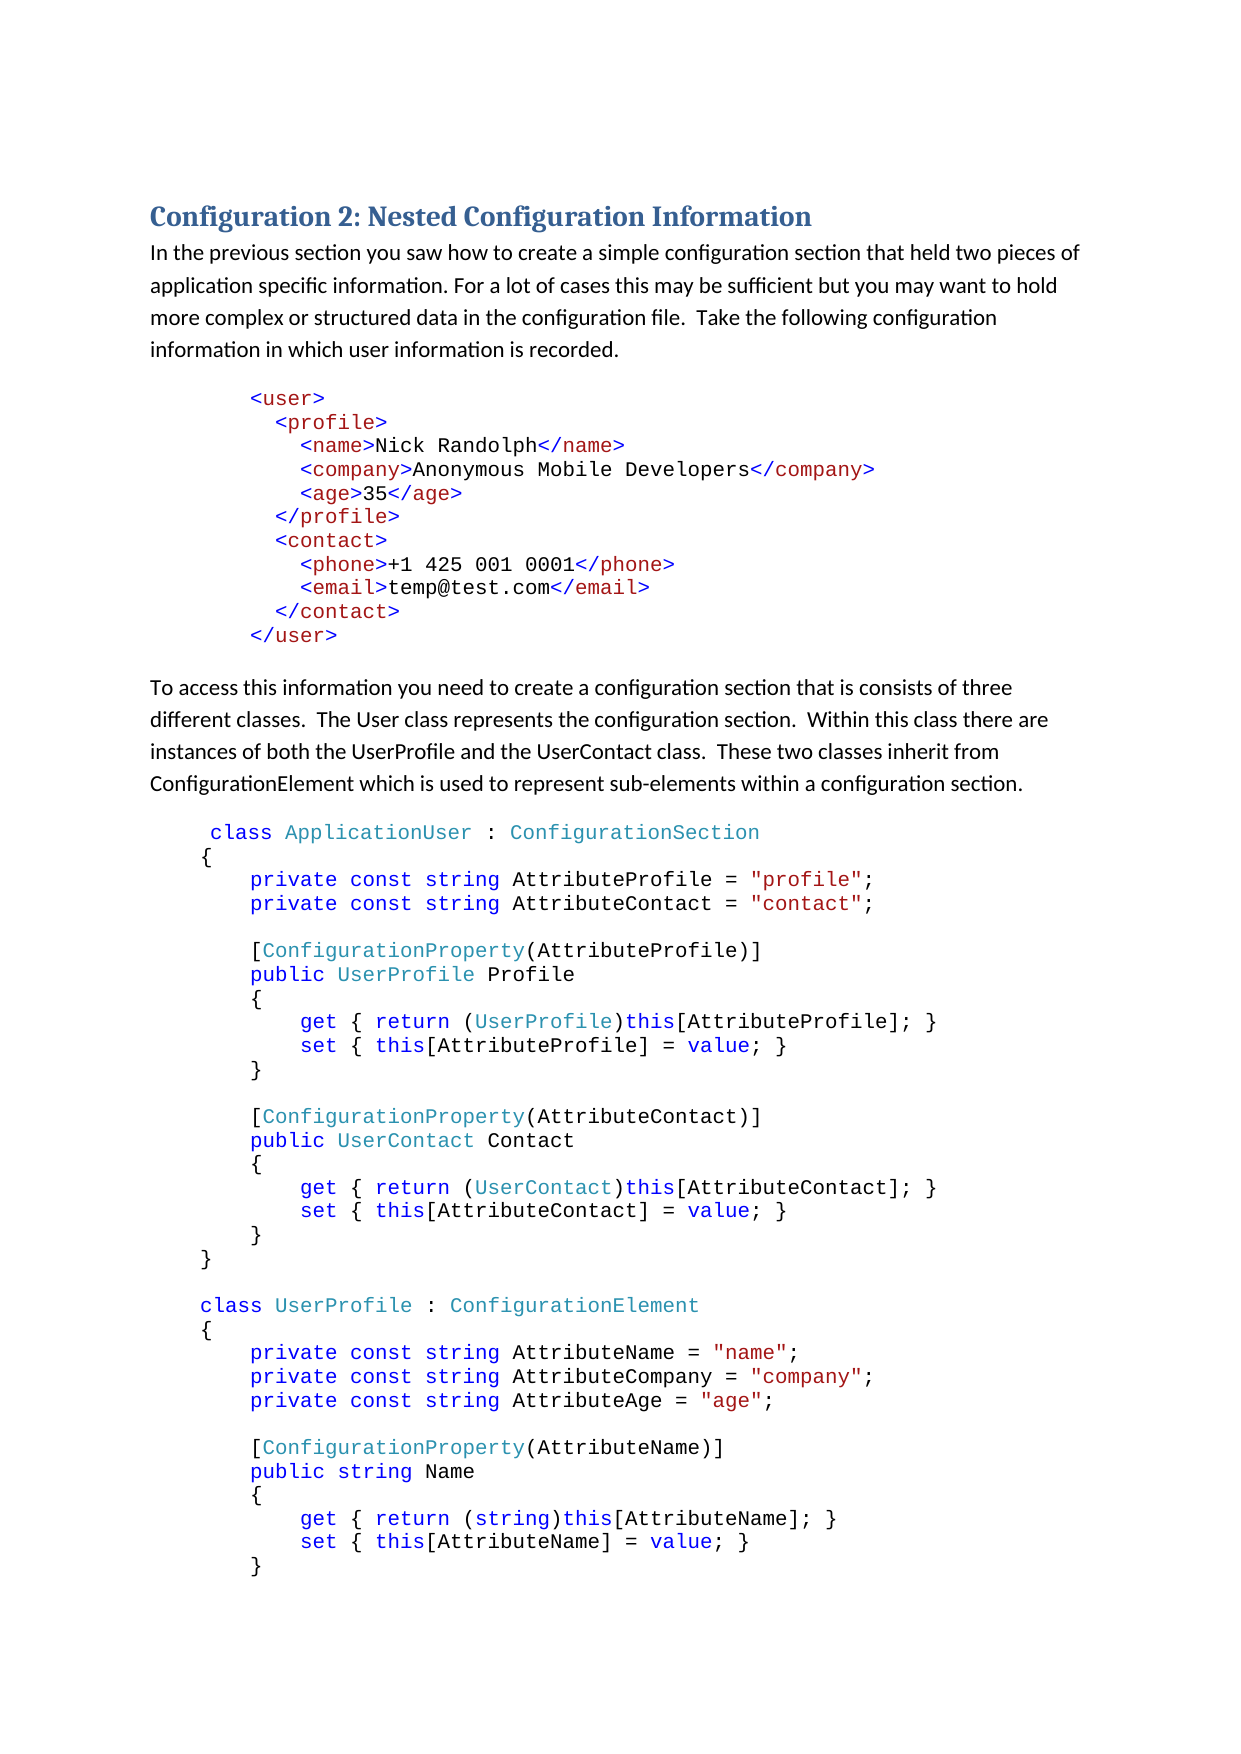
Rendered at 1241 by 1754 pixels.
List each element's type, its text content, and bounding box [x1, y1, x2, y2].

text </user> [225, 624, 1090, 648]
text </profile> [225, 506, 1090, 530]
text public string Name [150, 1461, 1090, 1484]
text public UserContact Contact [150, 1129, 1090, 1153]
text get { return (UserProfile)this[AttributeProfile]; } [150, 1011, 1090, 1035]
text private const string AttributeAge = "age"; [150, 1390, 1090, 1413]
text In the previous section you saw how to create a simple configuration section that held two pieces of application specific information. For a lot of cases this may be sufficient but you may want to hold more complex or structured data in the configuration file. Take the following configuration information in which user information is recorded. [150, 238, 1090, 363]
subtitle Configuration 2: Nested Configuration Information [150, 200, 1090, 233]
text } [150, 1224, 1090, 1248]
text To access this information you need to create a configuration section that is consists of three different classes. The User class represents the configuration section. Within this class there are instances of both the UserProfile and the UserContact class. These two classes inherit from ConfigurationElement which is used to represent sub-elements within a configuration section. [150, 673, 1090, 797]
text private const string AttributeProfile = "profile"; [150, 869, 1090, 893]
text [ConfigurationProperty(AttributeContact)] [150, 1106, 1090, 1129]
text <contact> [225, 530, 1090, 554]
text set { this[AttributeProfile] = value; } [150, 1035, 1090, 1059]
text <name>Nick Randolph</name> [225, 435, 1090, 459]
text { [150, 846, 1090, 869]
text private const string AttributeName = "name"; [150, 1342, 1090, 1366]
text class UserProfile : ConfigurationElement [150, 1295, 1090, 1319]
text } [150, 1555, 1090, 1579]
text get { return (string)this[AttributeName]; } [150, 1508, 1090, 1532]
text { [150, 1484, 1090, 1508]
text { [150, 1319, 1090, 1342]
text set { this[AttributeContact] = value; } [150, 1201, 1090, 1224]
text <phone>+1 425 001 0001</phone> [225, 554, 1090, 577]
text <profile> [225, 412, 1090, 435]
text <user> [225, 388, 1090, 412]
text private const string AttributeContact = "contact"; [150, 893, 1090, 917]
text <email>temp@test.com</email> [225, 577, 1090, 601]
text public UserProfile Profile [150, 964, 1090, 988]
text [ConfigurationProperty(AttributeProfile)] [150, 940, 1090, 964]
text set { this[AttributeName] = value; } [150, 1532, 1090, 1555]
text private const string AttributeCompany = "company"; [150, 1366, 1090, 1390]
text { [150, 988, 1090, 1011]
text } [150, 1059, 1090, 1082]
text { [150, 1153, 1090, 1177]
text </contact> [225, 601, 1090, 624]
text <company>Anonymous Mobile Developers</company> [225, 459, 1090, 483]
text [ConfigurationProperty(AttributeName)] [150, 1437, 1090, 1461]
text } [150, 1248, 1090, 1271]
text <age>35</age> [225, 483, 1090, 506]
text class ApplicationUser : ConfigurationSection [150, 822, 1090, 846]
text get { return (UserContact)this[AttributeContact]; } [150, 1177, 1090, 1201]
